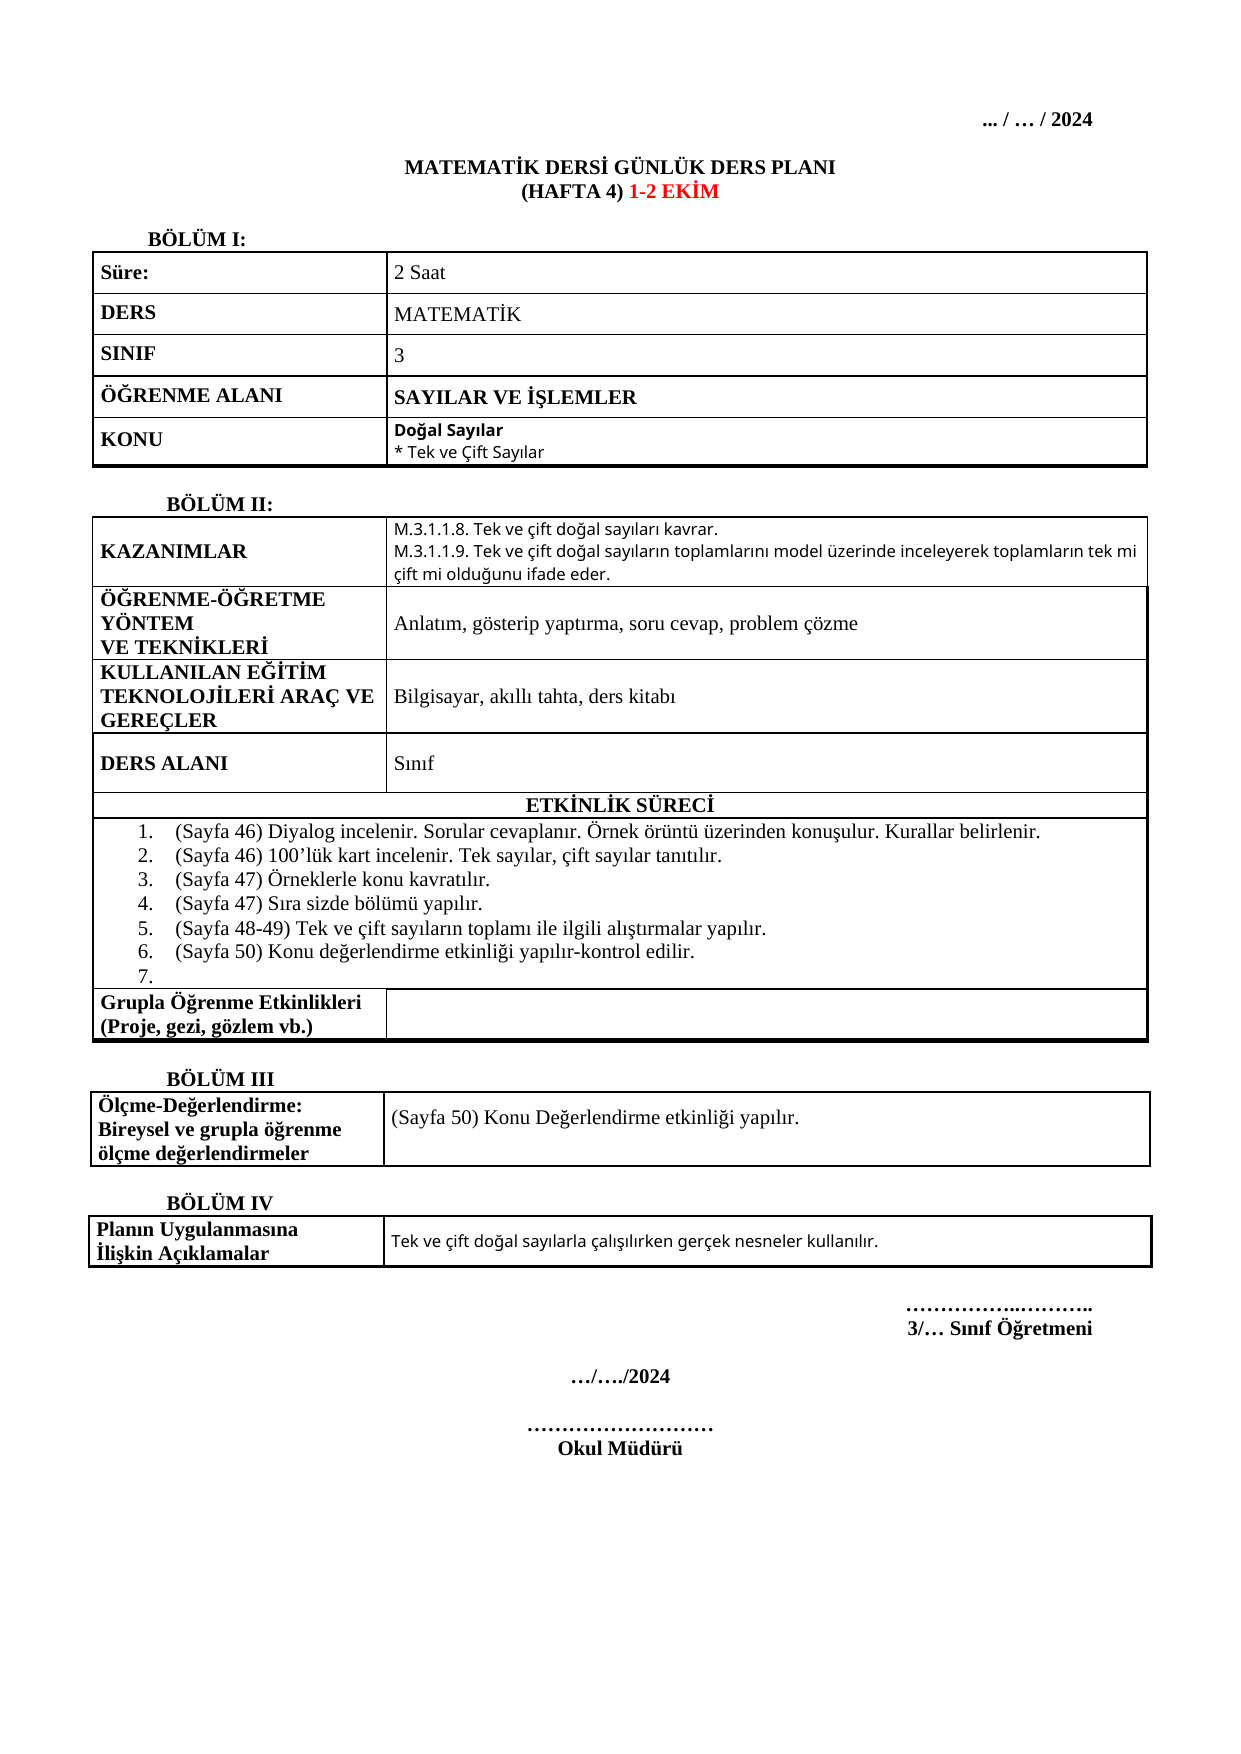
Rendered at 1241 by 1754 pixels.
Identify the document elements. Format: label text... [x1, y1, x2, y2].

table_cell Grupla Öğrenme Etkinlikleri (Proje, gezi, gözlem vb.) [94, 989, 386, 1038]
subtitle BÖLÜM IV [148, 1191, 1092, 1215]
subtitle BÖLÜM III [148, 1067, 1092, 1091]
table_header (Sayfa 50) Konu Değerlendirme etkinliği yapılır. [385, 1093, 1149, 1165]
table_header Süre: [94, 253, 386, 292]
text Okul Müdürü [148, 1436, 1092, 1460]
table_cell SAYILAR VE İŞLEMLER [388, 377, 1146, 417]
text MATEMATİK DERSİ GÜNLÜK DERS PLANI [148, 155, 1092, 179]
table_header Tek ve çift doğal sayılarla çalışılırken gerçek nesneler kullanılır. [385, 1217, 1150, 1265]
text (HAFTA 4) 1-2 EKİM [148, 179, 1092, 203]
table_cell Sınıf [387, 734, 1146, 791]
table_header M.3.1.1.8. Tek ve çift doğal sayıları kavrar. M.3.1.1.9. Tek ve çift doğal sayıların toplamlarını model üzerinde inceleyerek toplamların tek mi çift mi olduğunu ifade eder. [387, 518, 1147, 586]
table_cell KONU [94, 418, 386, 463]
text 3/… Sınıf Öğretmeni [148, 1316, 1092, 1339]
table_header 2 Saat [388, 253, 1146, 292]
table_cell 3 [388, 335, 1146, 375]
table_cell KULLANILAN EĞİTİM TEKNOLOJİLERİ ARAÇ VE GEREÇLER [93, 660, 386, 732]
text BÖLÜM II: [148, 492, 1092, 516]
table_cell (Sayfa 46) Diyalog incelenir. Sorular cevaplanır. Örnek örüntü üzerinden konuşulur. Kurallar belirlenir. (Sayfa 46) 100’lük kart incelenir. Tek sayılar, çift sayılar tanıtılır. (Sayfa 47) Örneklerle konu kavratılır. (Sayfa 47) Sıra sizde bölümü yapılır. (Sayfa 48-49) Tek ve çift sayıların toplamı ile ilgili alıştırmalar yapılır. (Sayfa 50) Konu değerlendirme etkinliği yapılır-kontrol edilir. [94, 819, 1146, 988]
text BÖLÜM I: [148, 227, 1092, 251]
table_header KAZANIMLAR [93, 518, 386, 586]
table_cell DERS ALANI [94, 734, 386, 791]
text ……………………… [148, 1412, 1092, 1436]
text ... / … / 2024 [148, 107, 1092, 131]
table_cell Anlatım, gösterip yaptırma, soru cevap, problem çözme [387, 587, 1146, 659]
text ……………..……….. [148, 1291, 1092, 1316]
table_cell ÖĞRENME-ÖĞRETME YÖNTEM VE TEKNİKLERİ [93, 587, 386, 659]
text …/…./2024 [148, 1364, 1092, 1388]
table_cell ÖĞRENME ALANI [94, 377, 386, 417]
table_cell DERS [94, 294, 386, 334]
table_cell MATEMATİK [388, 294, 1146, 334]
table_header Ölçme-Değerlendirme: Bireysel ve grupla öğrenme ölçme değerlendirmeler [92, 1093, 383, 1165]
table_header Planın Uygulanmasına İlişkin Açıklamalar [90, 1217, 383, 1265]
table_cell SINIF [94, 335, 386, 375]
table_cell Bilgisayar, akıllı tahta, ders kitabı [387, 660, 1146, 732]
table_cell Doğal Sayılar * Tek ve Çift Sayılar [388, 418, 1146, 463]
table_cell ETKİNLİK SÜRECİ [94, 793, 1146, 817]
table_cell [387, 990, 1146, 1038]
